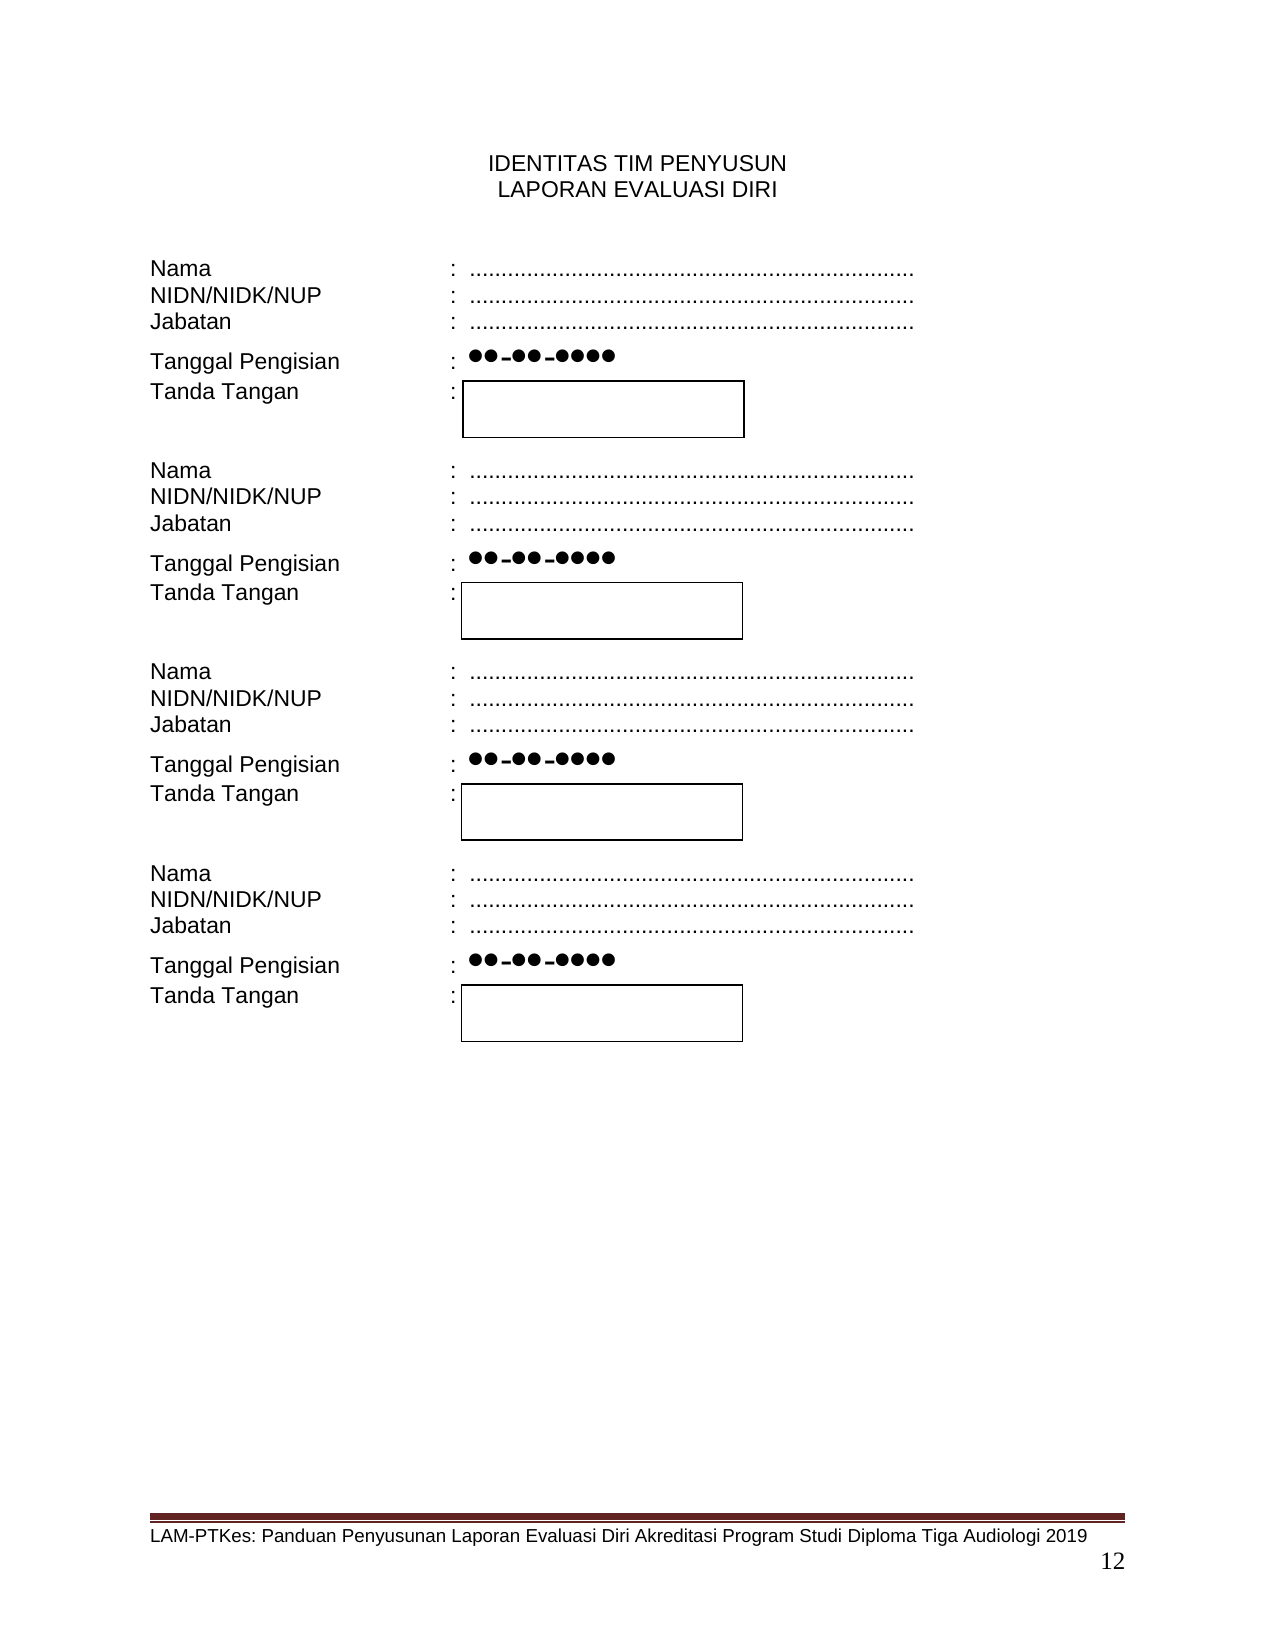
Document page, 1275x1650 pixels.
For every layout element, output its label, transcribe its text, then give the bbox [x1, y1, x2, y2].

text Jabatan : ...................................................................... [150, 308, 1125, 334]
text Tanda Tangan : [150, 378, 1125, 404]
text IDENTITAS TIM PENYUSUN [150, 150, 1125, 176]
text LAPORAN EVALUASI DIRI [150, 176, 1125, 203]
text NIDN/NIDK/NUP : ...................................................................... [150, 684, 1125, 711]
text Nama : ...................................................................... [150, 255, 1125, 282]
text Jabatan : ...................................................................... [150, 711, 1125, 737]
text NIDN/NIDK/NUP : ...................................................................... [150, 282, 1125, 308]
text Tanggal Pengisian : -- [150, 334, 1125, 378]
text Tanggal Pengisian : -- [150, 938, 1125, 982]
text NIDN/NIDK/NUP : ...................................................................... [150, 483, 1125, 509]
text Tanda Tangan : [150, 982, 1125, 1008]
text NIDN/NIDK/NUP : ...................................................................... [150, 886, 1125, 912]
text Nama : ...................................................................... [150, 457, 1125, 483]
text Tanda Tangan : [150, 780, 1125, 807]
text Tanggal Pengisian : -- [150, 737, 1125, 780]
text Jabatan : ...................................................................... [150, 509, 1125, 536]
text Nama : ...................................................................... [150, 658, 1125, 684]
text Jabatan : ...................................................................... [150, 912, 1125, 938]
text Tanda Tangan : [150, 579, 1125, 605]
text Nama : ...................................................................... [150, 859, 1125, 886]
text Tanggal Pengisian : -- [150, 536, 1125, 579]
